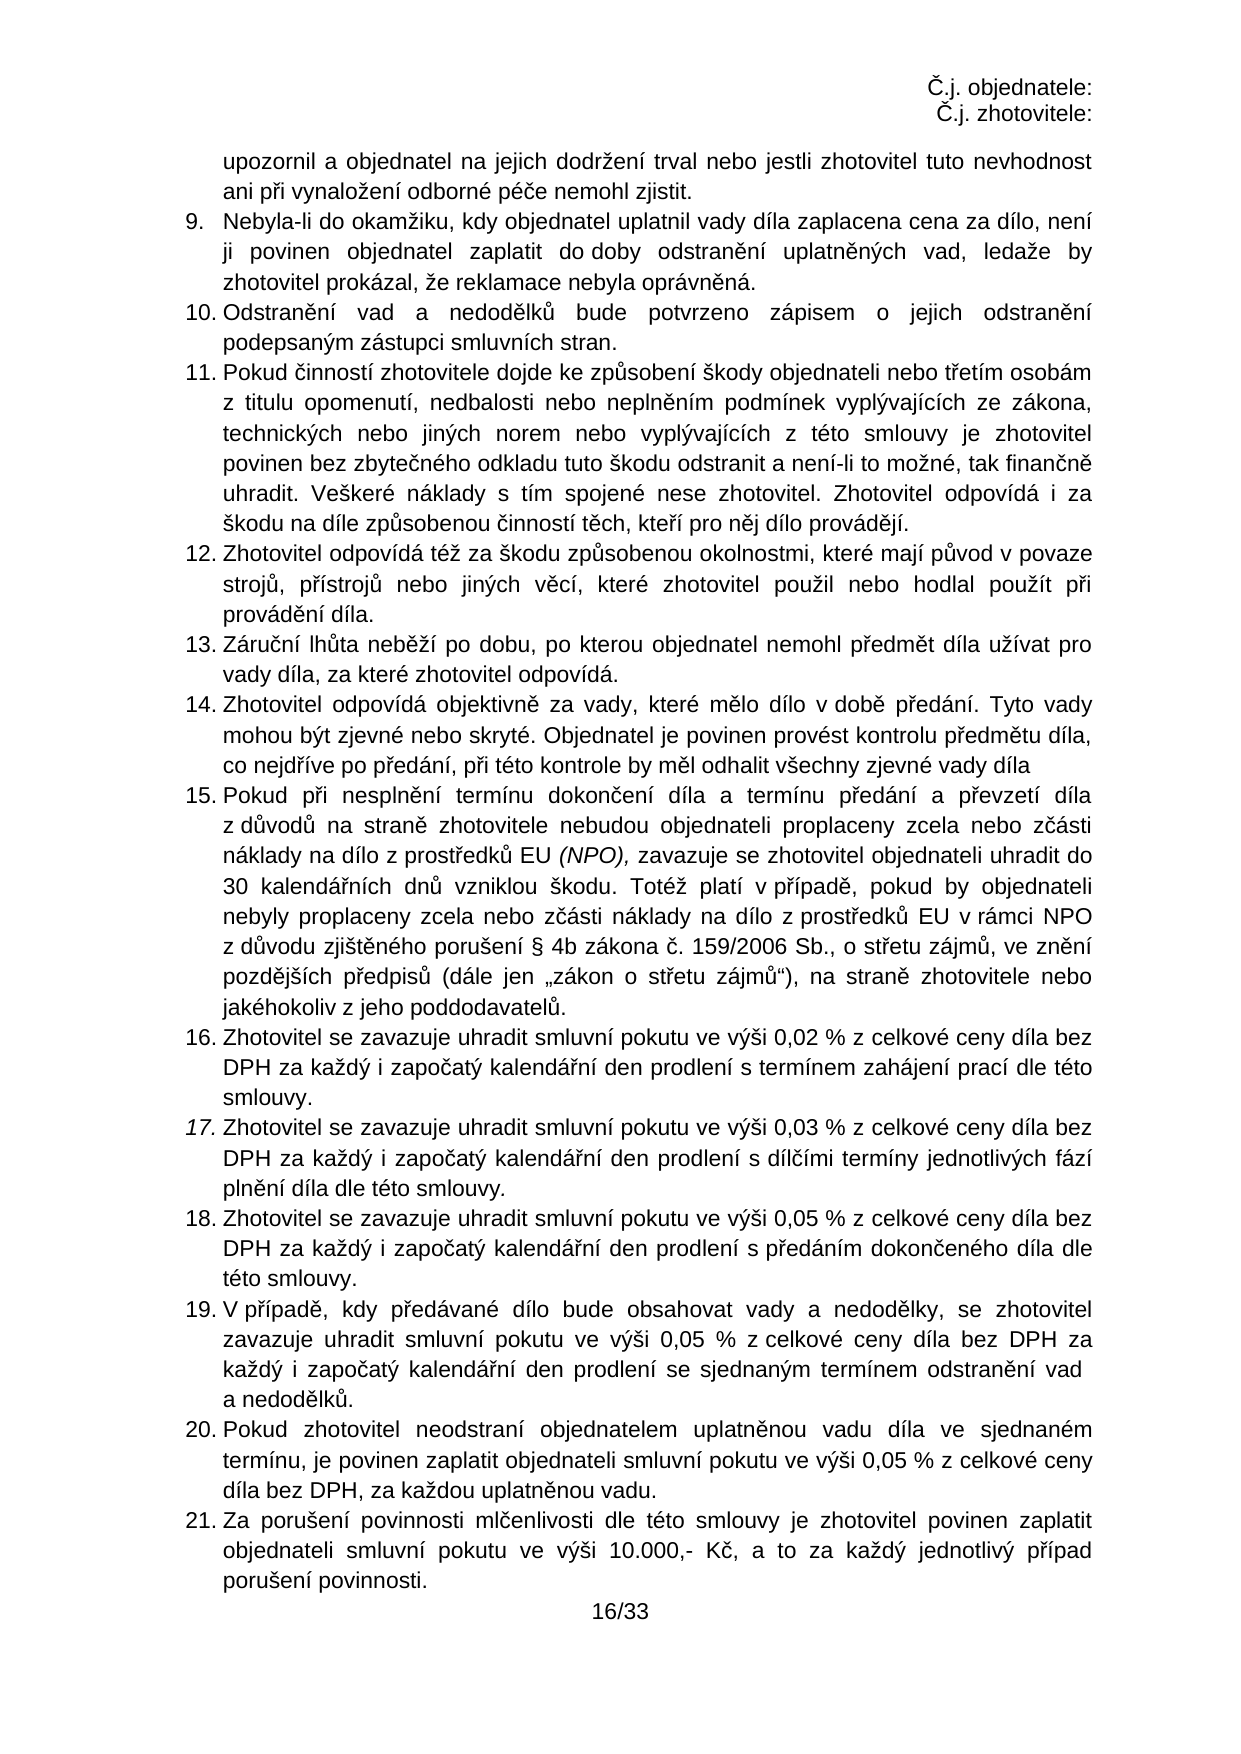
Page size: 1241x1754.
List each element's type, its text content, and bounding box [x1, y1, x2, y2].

list Zhotovitel odpovídá též za škodu způsobenou okolnostmi, které mají původ v povaze strojů, přístrojů nebo jiných věcí, které zhotovitel použil nebo hodlal použít při provádění díla. [185, 540, 1093, 627]
list Pokud zhotovitel neodstraní objednatelem uplatněnou vadu díla ve sjednaném termínu, je povinen zaplatit objednateli smluvní pokutu ve výši 0,05 % z celkové ceny díla bez DPH, za každou uplatněnou vadu. [185, 1416, 1093, 1503]
list Pokud při nesplnění termínu dokončení díla a termínu předání a převzetí díla z důvodů na straně zhotovitele nebudou objednateli proplaceny zcela nebo zčásti náklady na dílo z prostředků EU (NPO), zavazuje se zhotovitel objednateli uhradit do 30 kalendářních dnů vzniklou škodu. Totéž platí v případě, pokud by objednateli nebyly proplaceny zcela nebo zčásti náklady na dílo z prostředků EU v rámci NPO z důvodu zjištěného porušení § 4b zákona č. 159/2006 Sb., o střetu zájmů, ve znění pozdějších předpisů (dále jen „zákon o střetu zájmů“), na straně zhotovitele nebo jakéhokoliv z jeho poddodavatelů. [185, 782, 1093, 1020]
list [185, 148, 1093, 204]
list Nebyla-li do okamžiku, kdy objednatel uplatnil vady díla zaplacena cena za dílo, není ji povinen objednatel zaplatit do doby odstranění uplatněných vad, ledaže by zhotovitel prokázal, že reklamace nebyla oprávněná. [185, 208, 1093, 295]
list Za porušení povinnosti mlčenlivosti dle této smlouvy je zhotovitel povinen zaplatit objednateli smluvní pokutu ve výši 10.000,- Kč, a to za každý jednotlivý případ porušení povinnosti. [185, 1507, 1093, 1594]
list Záruční lhůta neběží po dobu, po kterou objednatel nemohl předmět díla užívat pro vady díla, za které zhotovitel odpovídá. [185, 631, 1093, 687]
list Odstranění vad a nedodělků bude potvrzeno zápisem o jejich odstranění podepsaným zástupci smluvních stran. [185, 299, 1093, 355]
list Zhotovitel se zavazuje uhradit smluvní pokutu ve výši 0,02 % z celkové ceny díla bez DPH za každý i započatý kalendářní den prodlení s termínem zahájení prací dle této smlouvy. [185, 1024, 1093, 1110]
list Zhotovitel se zavazuje uhradit smluvní pokutu ve výši 0,05 % z celkové ceny díla bez DPH za každý i započatý kalendářní den prodlení s předáním dokončeného díla dle této smlouvy. [185, 1205, 1093, 1292]
list Pokud činností zhotovitele dojde ke způsobení škody objednateli nebo třetím osobám z titulu opomenutí, nedbalosti nebo neplněním podmínek vyplývajících ze zákona, technických nebo jiných norem nebo vyplývajících z této smlouvy je zhotovitel povinen bez zbytečného odkladu tuto škodu odstranit a není-li to možné, tak finančně uhradit. Veškeré náklady s tím spojené nese zhotovitel. Zhotovitel odpovídá i za škodu na díle způsobenou činností těch, kteří pro něj dílo provádějí. [185, 359, 1093, 536]
list V případě, kdy předávané dílo bude obsahovat vady a nedodělky, se zhotovitel zavazuje uhradit smluvní pokutu ve výši 0,05 % z celkové ceny díla bez DPH za každý i započatý kalendářní den prodlení se sjednaným termínem odstranění vad a nedodělků. [185, 1296, 1093, 1412]
list Zhotovitel se zavazuje uhradit smluvní pokutu ve výši 0,03 % z celkové ceny díla bez DPH za každý i započatý kalendářní den prodlení s dílčími termíny jednotlivých fází plnění díla dle této smlouvy. [185, 1114, 1093, 1201]
list Zhotovitel odpovídá objektivně za vady, které mělo dílo v době předání. Tyto vady mohou být zjevné nebo skryté. Objednatel je povinen provést kontrolu předmětu díla, co nejdříve po předání, při této kontrole by měl odhalit všechny zjevné vady díla [185, 691, 1093, 778]
